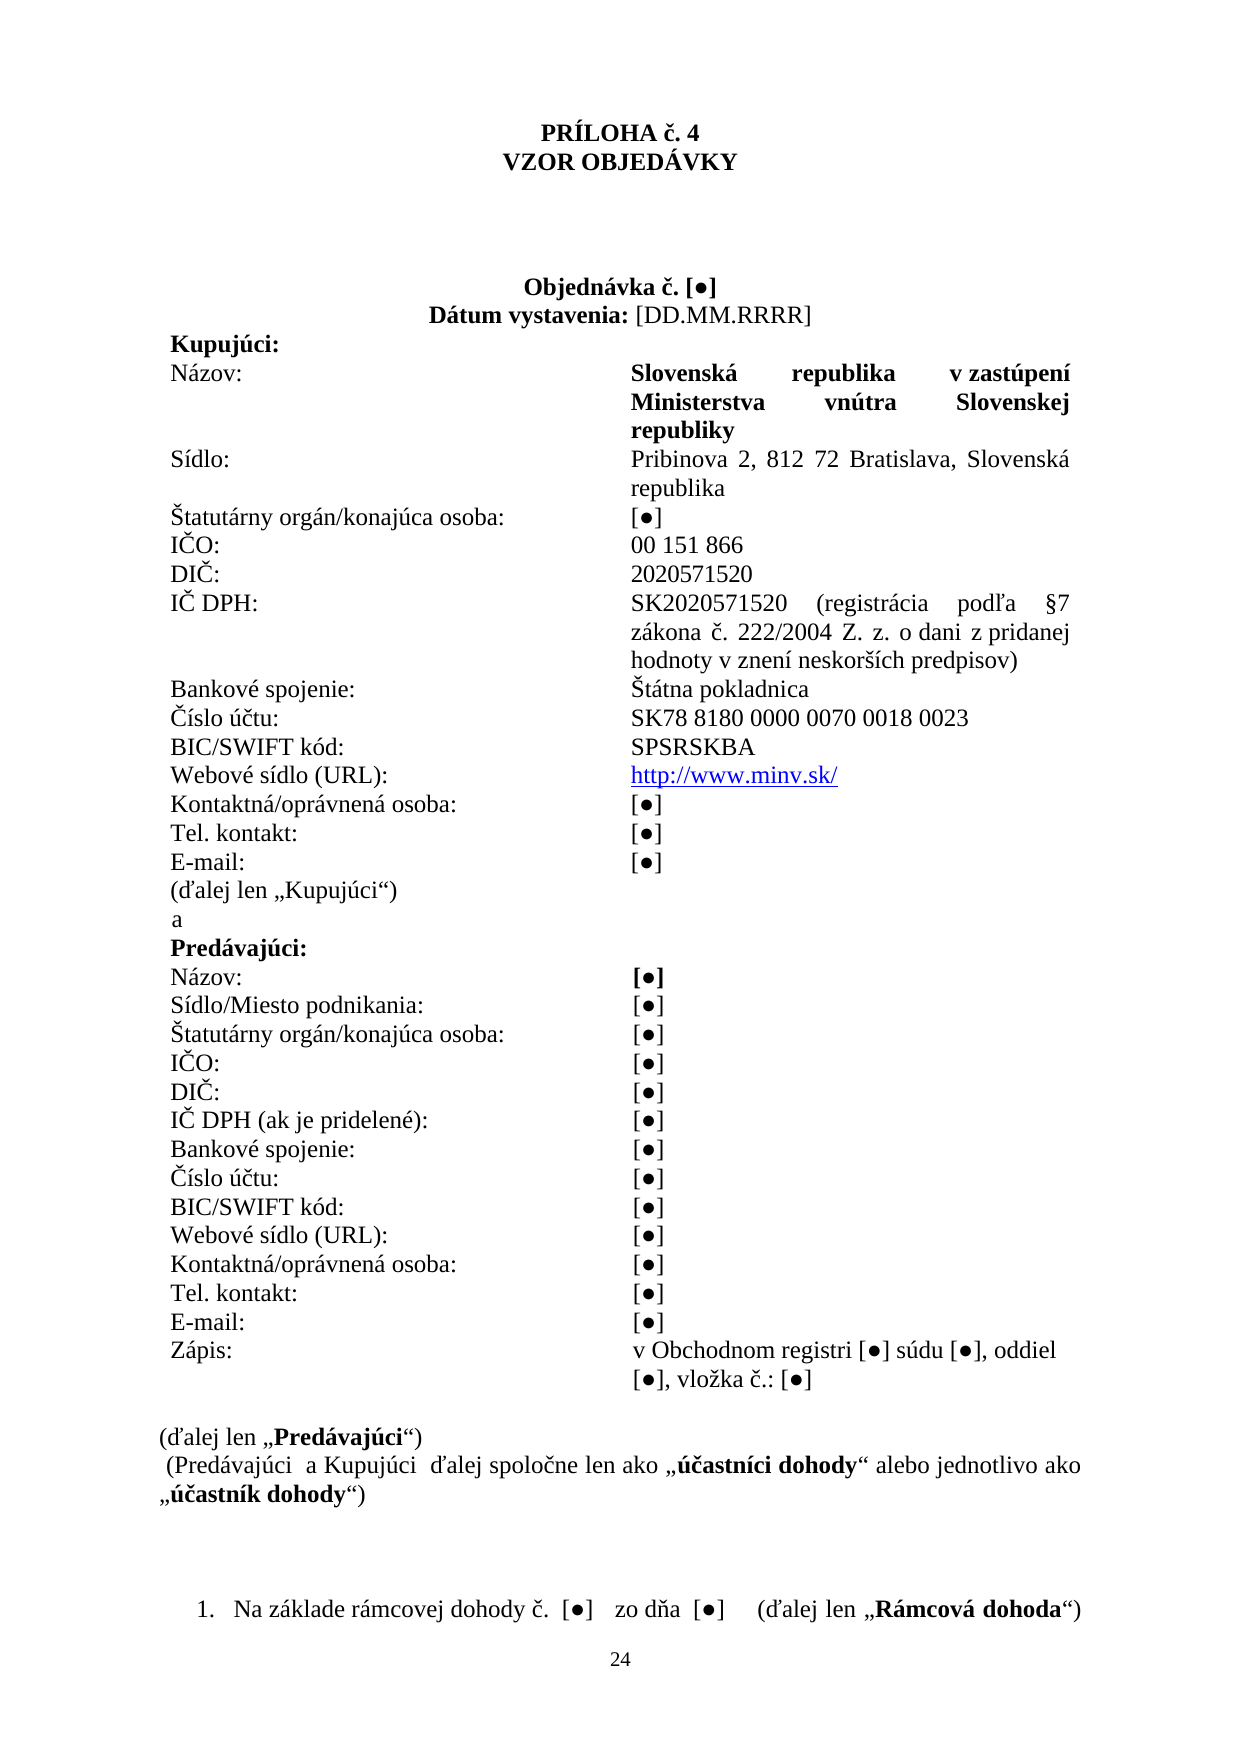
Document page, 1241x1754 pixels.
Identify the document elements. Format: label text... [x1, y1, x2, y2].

list VZOR OBJEDÁVKY [148, 147, 1092, 176]
text PRÍLOHA č. 4 [148, 118, 1092, 147]
text Objednávka č. [●] Dátum vystavenia: [DD.MM.RRRR] [148, 272, 1092, 329]
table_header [148, 329, 1092, 1623]
